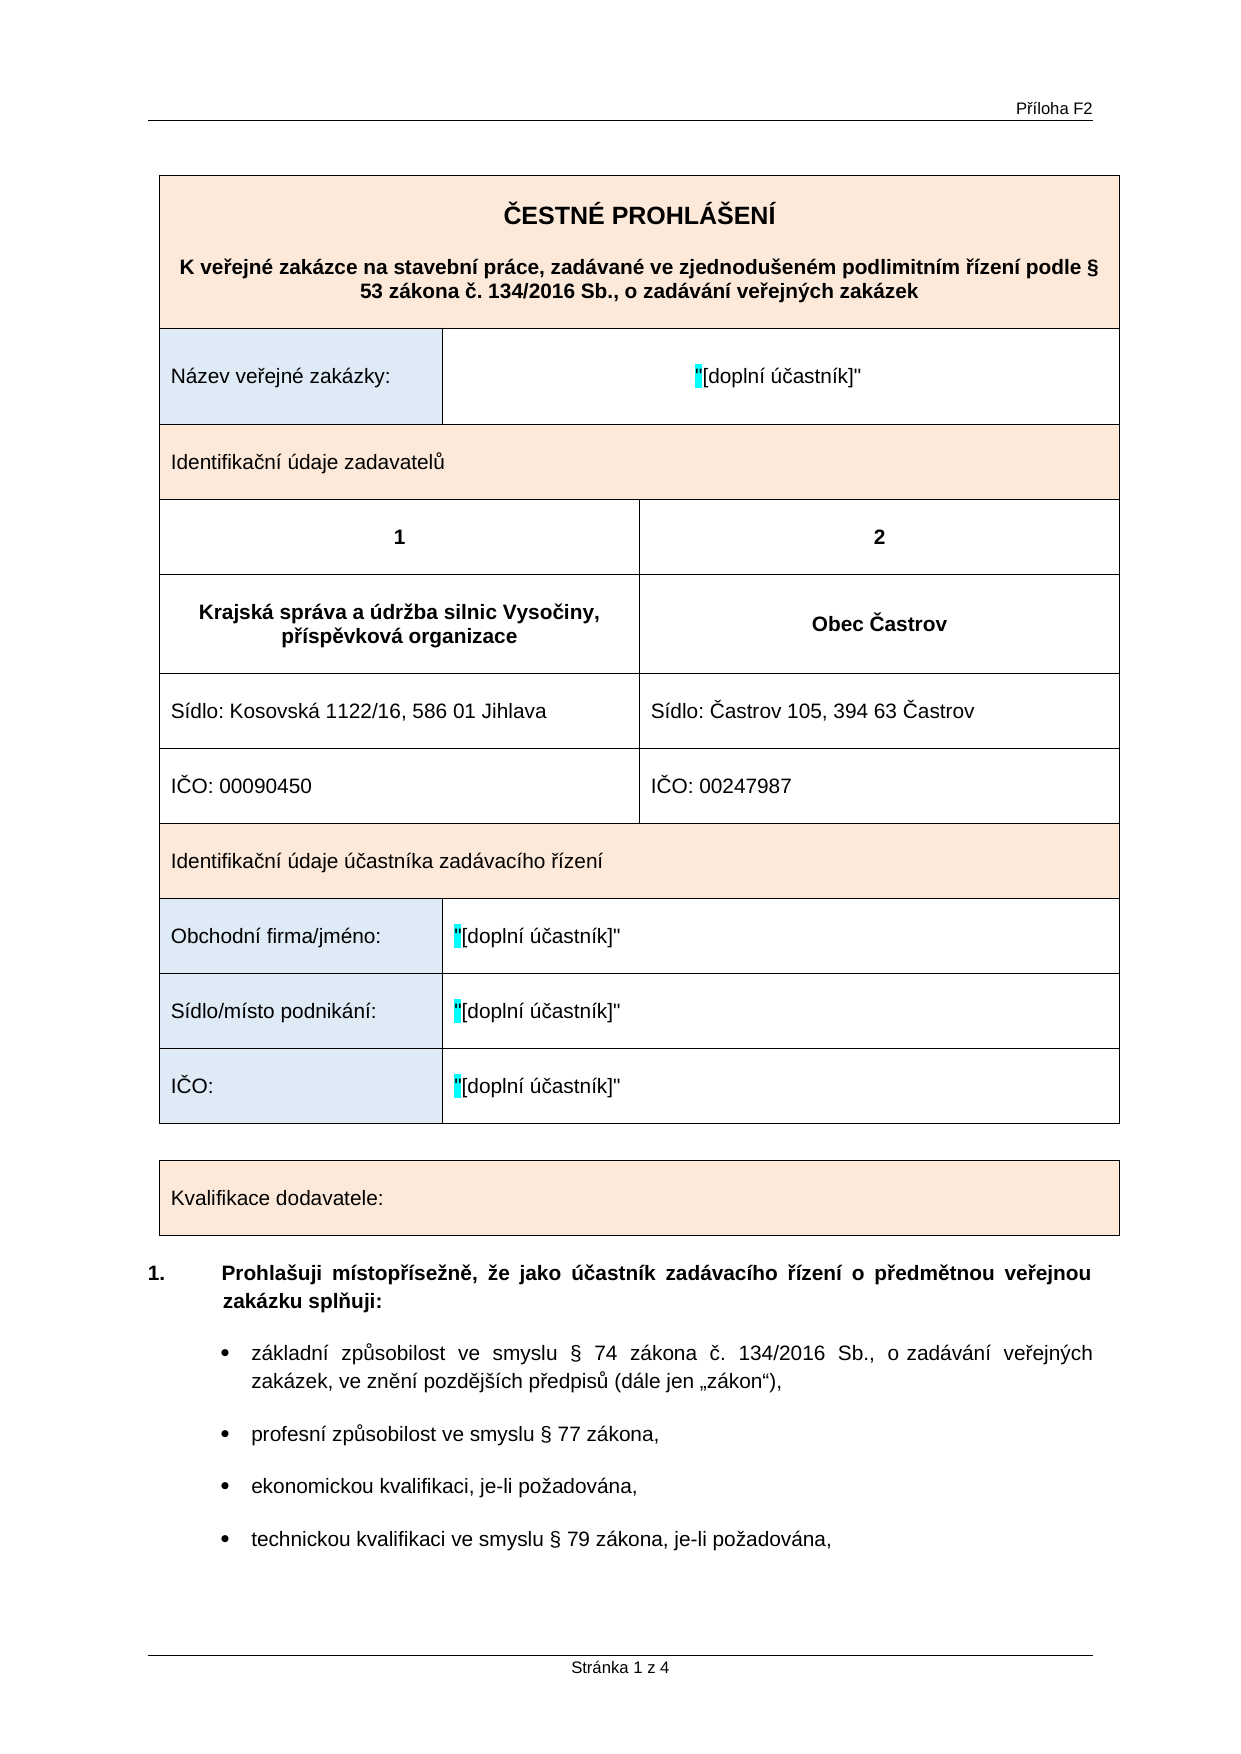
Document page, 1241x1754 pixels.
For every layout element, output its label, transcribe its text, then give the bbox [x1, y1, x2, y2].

table_cell Obec Častrov [640, 575, 1119, 673]
table_header Kvalifikace dodavatele: [160, 1161, 1119, 1235]
table_cell Obchodní firma/jméno: [160, 899, 442, 973]
table_cell [443, 899, 1119, 973]
table_cell [443, 1049, 1119, 1123]
table_cell [443, 974, 1119, 1048]
table_cell IČO: 00247987 [640, 749, 1119, 823]
table_cell Identifikační údaje zadavatelů [160, 425, 1119, 499]
table_cell Identifikační údaje účastníka zadávacího řízení [160, 824, 1119, 898]
list technickou kvalifikaci ve smyslu § 79 zákona, je-li požadována, [221, 1527, 1093, 1551]
table_cell Název veřejné zakázky: [160, 329, 442, 424]
list ekonomickou kvalifikaci, je-li požadována, [221, 1474, 1093, 1498]
table_header ČESTNÉ PROHLÁŠENÍ K veřejné zakázce na stavební práce, zadávané ve zjednodušeném podlimitním řízení podle § 53 zákona č. 134/2016 Sb., o zadávání veřejných zakázek [160, 176, 1119, 328]
table_cell 1 [160, 500, 639, 574]
table_cell [443, 329, 1119, 424]
table_cell Sídlo/místo podnikání: [160, 974, 442, 1048]
list základní způsobilost ve smyslu § 74 zákona č. 134/2016 Sb., o zadávání veřejných zakázek, ve znění pozdějších předpisů (dále jen „zákon“), [221, 1341, 1093, 1393]
table_cell Sídlo: Častrov 105, 394 63 Častrov [640, 674, 1119, 748]
table_cell IČO: [160, 1049, 442, 1123]
list Prohlašuji místopřísežně, že jako účastník zadávacího řízení o předmětnou veřejnou zakázku splňuji: [148, 1261, 1093, 1313]
table_cell Krajská správa a údržba silnic Vysočiny, příspěvková organizace [160, 575, 639, 673]
table_cell Sídlo: Kosovská 1122/16, 586 01 Jihlava [160, 674, 639, 748]
list profesní způsobilost ve smyslu § 77 zákona, [221, 1421, 1093, 1445]
table_cell 2 [640, 500, 1119, 574]
table_cell IČO: 00090450 [160, 749, 639, 823]
